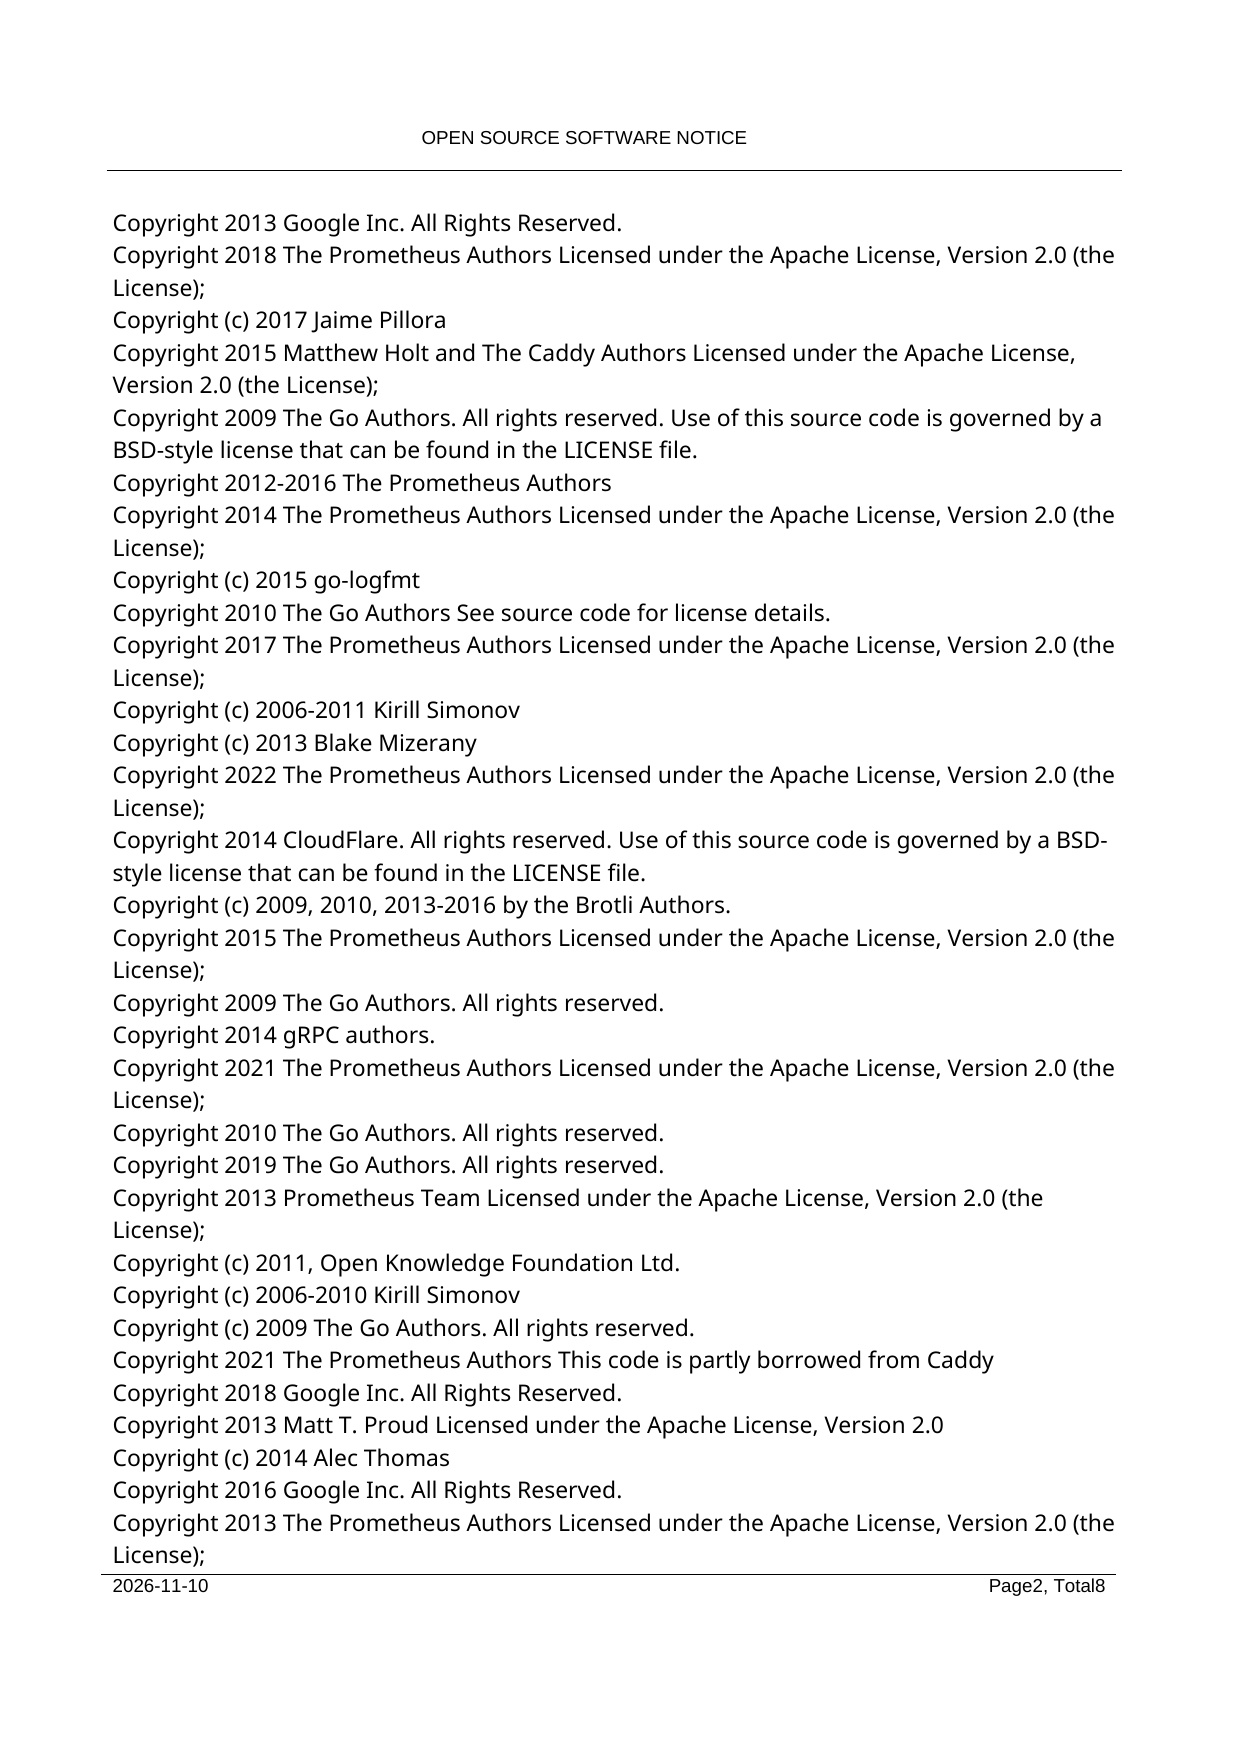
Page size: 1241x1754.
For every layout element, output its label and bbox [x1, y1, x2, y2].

text [112, 206, 1128, 1571]
